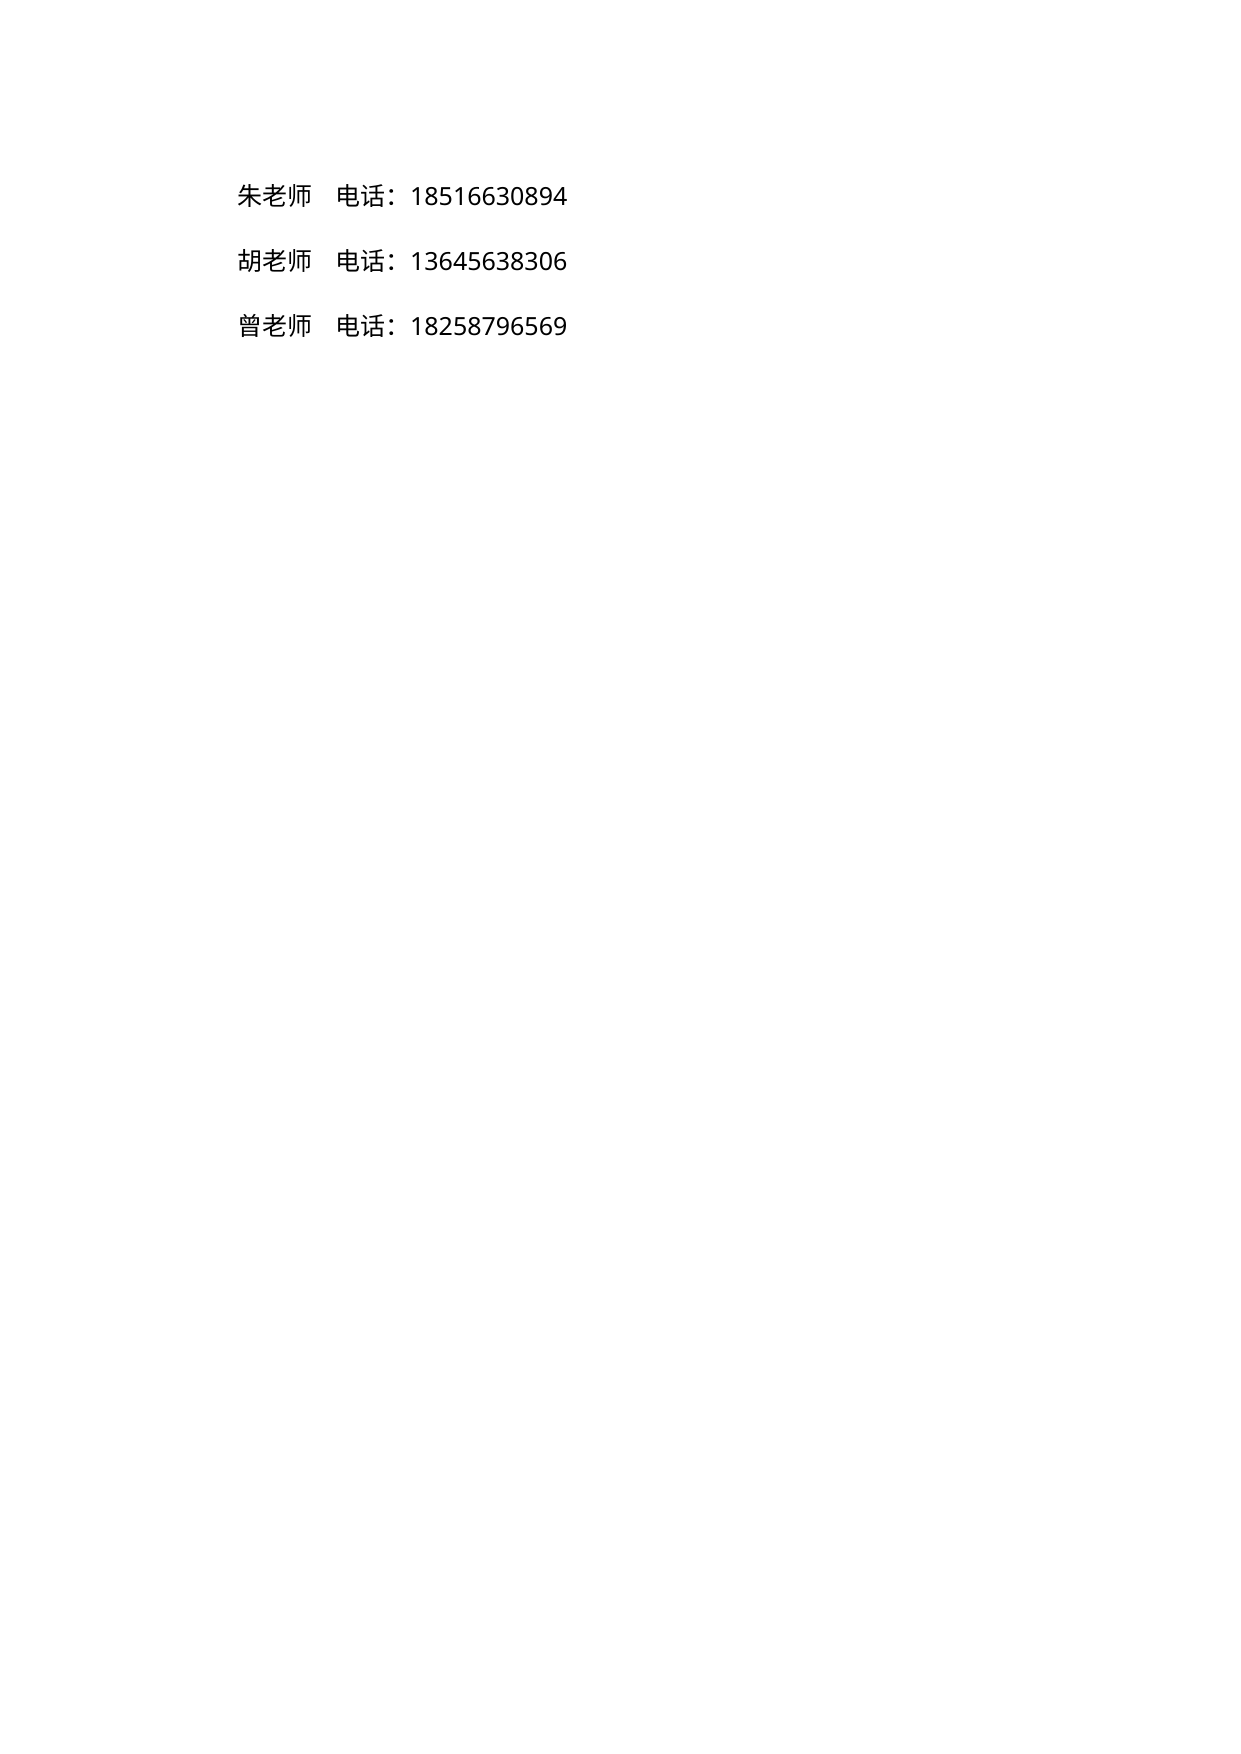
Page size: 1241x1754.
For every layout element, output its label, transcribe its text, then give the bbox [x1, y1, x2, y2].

text 胡老师 电话：13645638306 [187, 227, 1053, 292]
text 朱老师 电话：18516630894 [187, 162, 1053, 227]
text 曾老师 电话：18258796569 [187, 292, 1053, 357]
